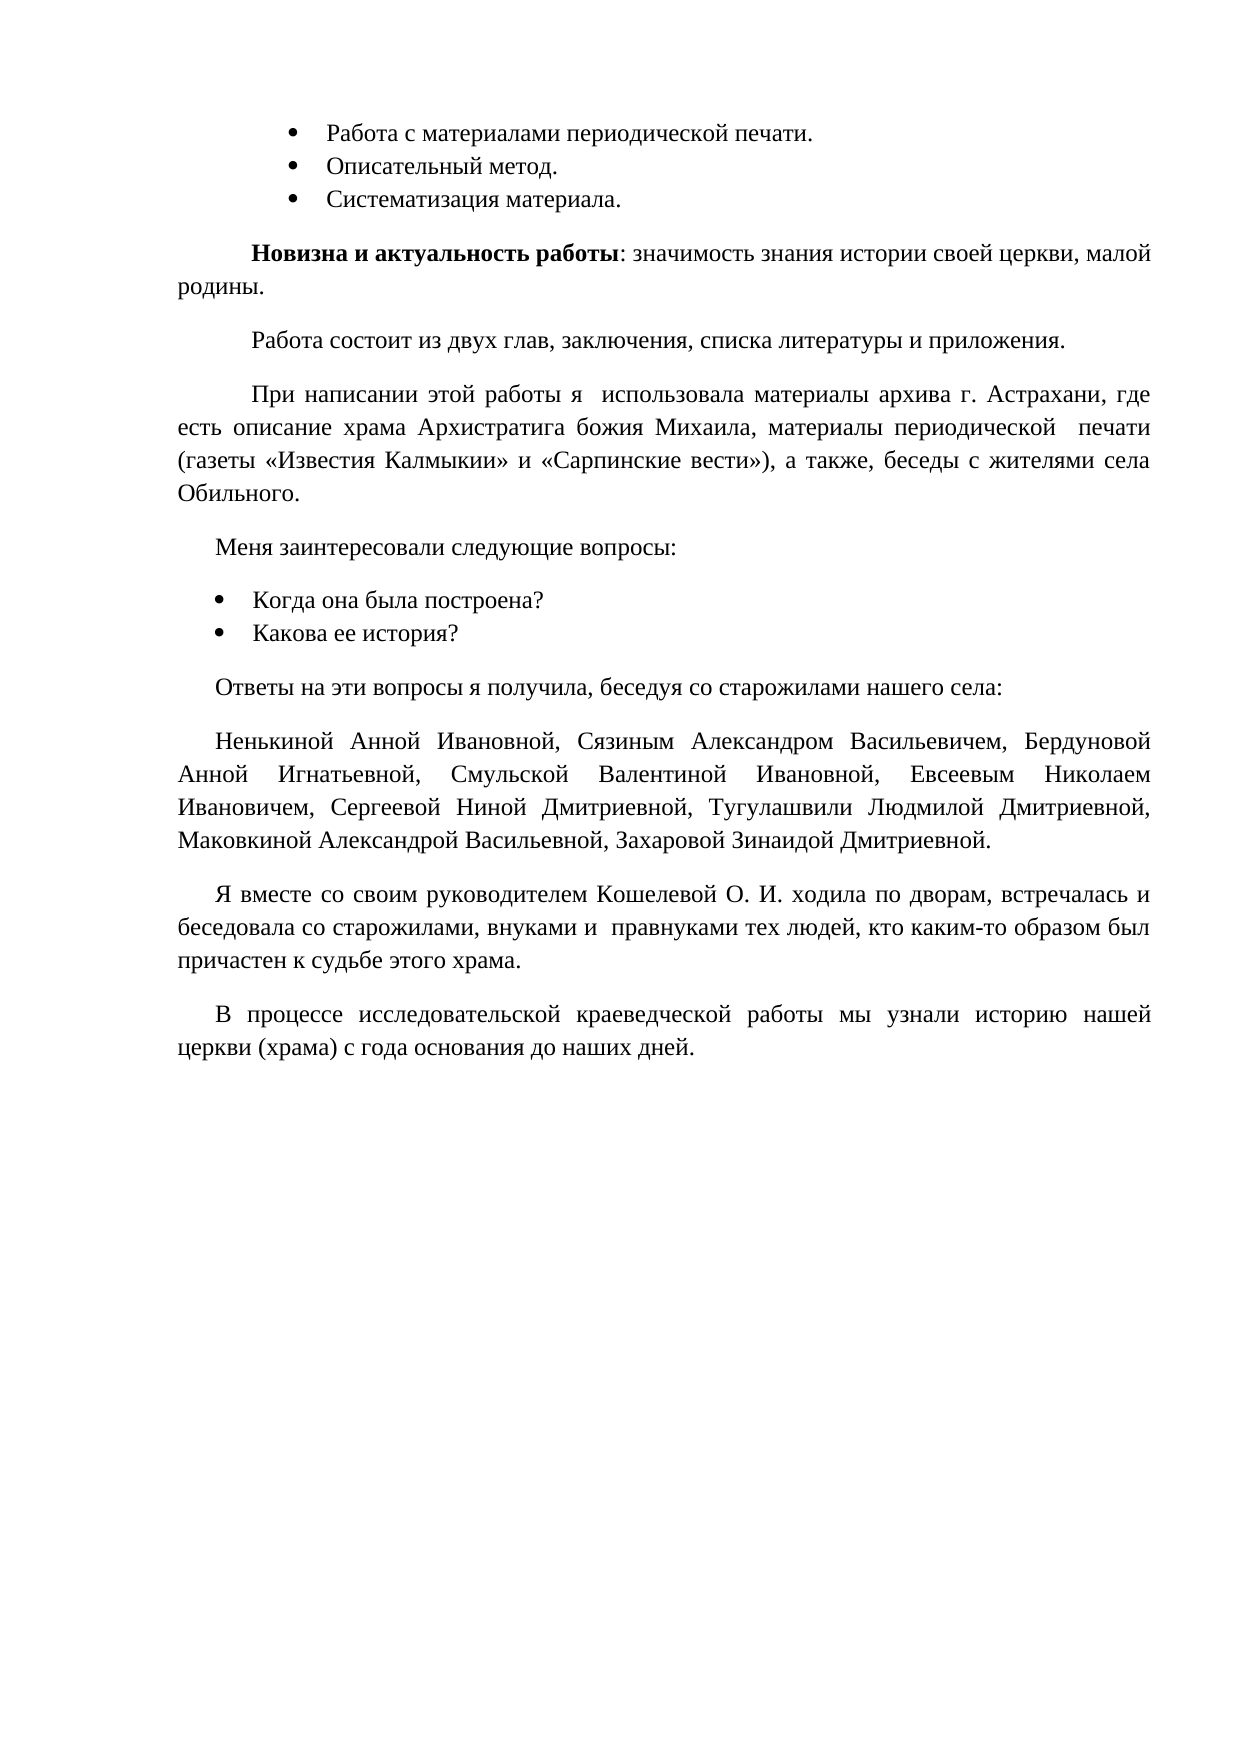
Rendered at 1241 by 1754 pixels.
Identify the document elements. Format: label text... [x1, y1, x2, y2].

text При написании этой работы я использовала материалы архива г. Астрахани, где есть описание храма Архистратига божия Михаила, материалы периодической печати (газеты «Известия Калмыкии» и «Сарпинские вести»), а также, беседы с жителями села Обильного. [177, 379, 1152, 507]
text Новизна и актуальность работы: значимость знания истории своей церкви, малой родины. [177, 238, 1152, 300]
list Систематизация материала. [288, 184, 1152, 213]
text Я вместе со своим руководителем Кошелевой О. И. ходила по дворам, встречалась и беседовала со старожилами, внуками и правнуками тех людей, кто каким-то образом был причастен к судьбе этого храма. [177, 879, 1152, 974]
list Работа с материалами периодической печати. [288, 118, 1152, 147]
list Какова ее история? [215, 618, 1152, 647]
text В процессе исследовательской краеведческой работы мы узнали историю нашей церкви (храма) с года основания до наших дней. [177, 999, 1152, 1061]
text Ответы на эти вопросы я получила, беседуя со старожилами нашего села: [177, 672, 1152, 701]
list Описательный метод. [288, 151, 1152, 180]
text Меня заинтересовали следующие вопросы: [177, 532, 1152, 560]
list Когда она была построена? [215, 586, 1152, 614]
text Работа состоит из двух глав, заключения, списка литературы и приложения. [177, 325, 1152, 354]
text Ненькиной Анной Ивановной, Сязиным Александром Васильевичем, Бердуновой Анной Игнатьевной, Смульской Валентиной Ивановной, Евсеевым Николаем Ивановичем, Сергеевой Ниной Дмитриевной, Тугулашвили Людмилой Дмитриевной, Маковкиной Александрой Васильевной, Захаровой Зинаидой Дмитриевной. [177, 726, 1152, 854]
